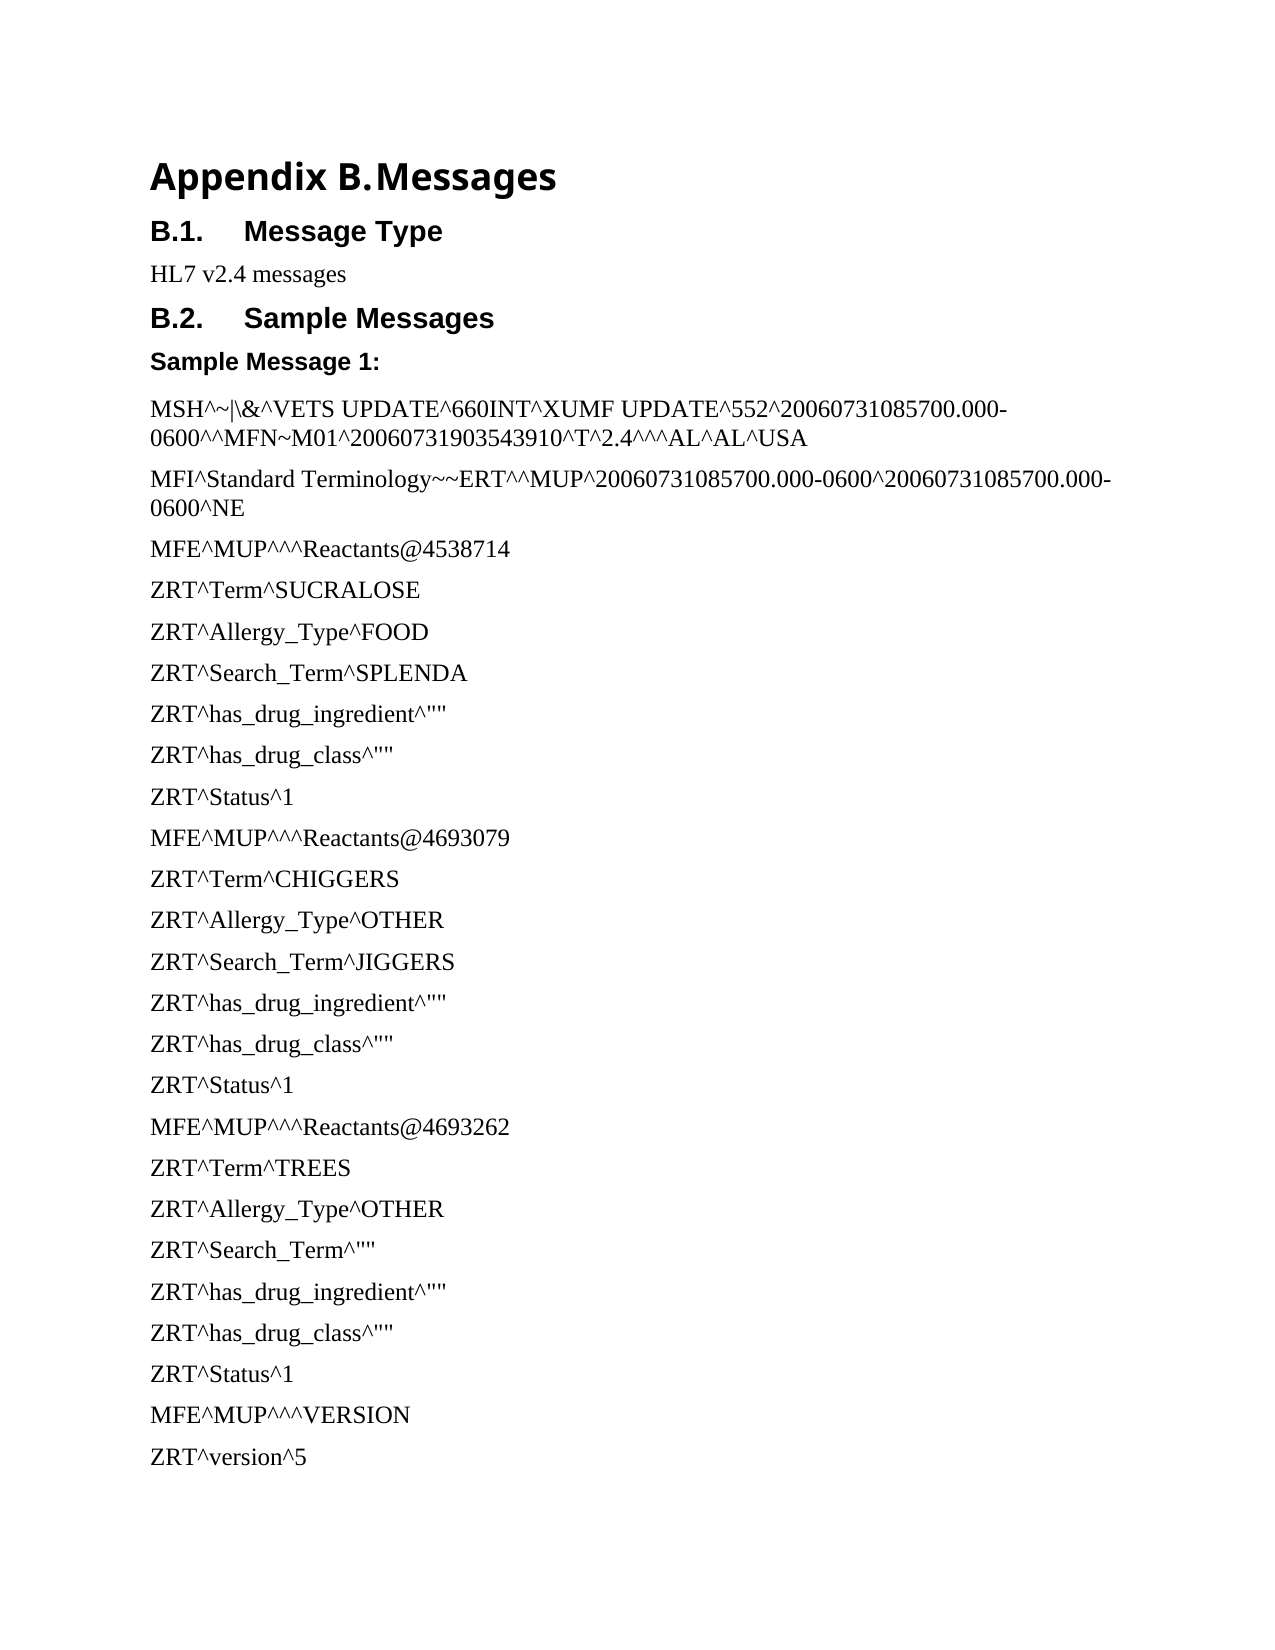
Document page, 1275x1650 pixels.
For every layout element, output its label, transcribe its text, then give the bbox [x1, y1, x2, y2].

text MFE^MUP^^^Reactants@4538714 [150, 534, 1125, 563]
text ZRT^Allergy_Type^OTHER [150, 1194, 1125, 1223]
text ZRT^Status^1 [150, 1359, 1125, 1388]
text Message Type [150, 213, 1125, 247]
text ZRT^Term^TREES [150, 1153, 1125, 1182]
text ZRT^Allergy_Type^FOOD [150, 617, 1125, 646]
text MFE^MUP^^^Reactants@4693262 [150, 1112, 1125, 1141]
text ZRT^Status^1 [150, 1071, 1125, 1099]
text Sample Messages [150, 301, 1125, 334]
text ZRT^Status^1 [150, 782, 1125, 811]
text MFE^MUP^^^VERSION [150, 1401, 1125, 1429]
text Messages [150, 150, 1125, 201]
text ZRT^Search_Term^JIGGERS [150, 947, 1125, 976]
text ZRT^Search_Term^SPLENDA [150, 658, 1125, 687]
text ZRT^Allergy_Type^OTHER [150, 906, 1125, 934]
text ZRT^has_drug_class^"" [150, 741, 1125, 769]
text ZRT^Term^SUCRALOSE [150, 576, 1125, 604]
text ZRT^Search_Term^"" [150, 1236, 1125, 1264]
text HL7 v2.4 messages [150, 259, 1125, 288]
text ZRT^Term^CHIGGERS [150, 864, 1125, 893]
text ZRT^has_drug_ingredient^"" [150, 1277, 1125, 1306]
text MFE^MUP^^^Reactants@4693079 [150, 823, 1125, 852]
text Sample Message 1: [150, 347, 1125, 376]
text ZRT^has_drug_class^"" [150, 1029, 1125, 1058]
text ZRT^has_drug_ingredient^"" [150, 988, 1125, 1017]
text MFI^Standard Terminology~~ERT^^MUP^20060731085700.000-0600^20060731085700.000-0600^NE [150, 464, 1125, 522]
text ZRT^version^5 [150, 1442, 1125, 1471]
text MSH^~|\&^VETS UPDATE^660INT^XUMF UPDATE^552^20060731085700.000-0600^^MFN~M01^20060731903543910^T^2.4^^^AL^AL^USA [150, 394, 1125, 452]
text ZRT^has_drug_ingredient^"" [150, 699, 1125, 728]
text ZRT^has_drug_class^"" [150, 1318, 1125, 1347]
